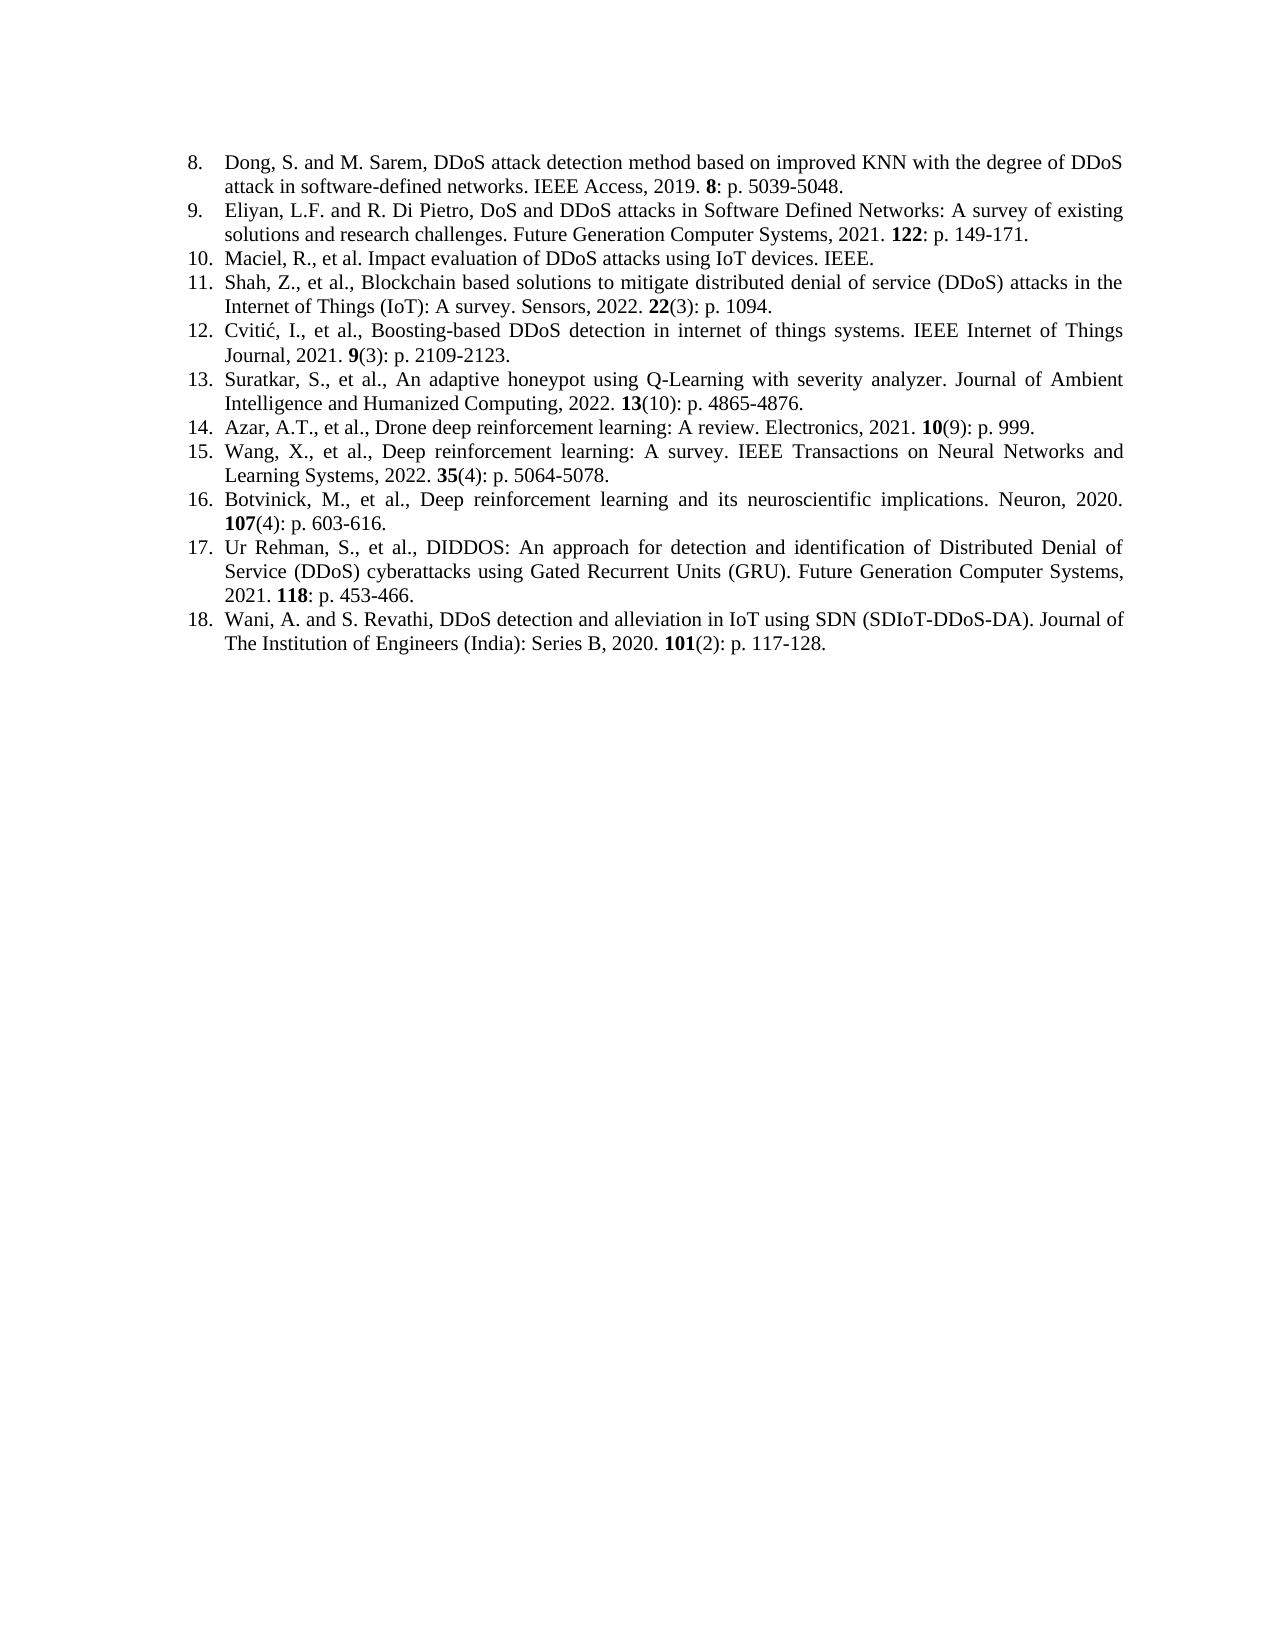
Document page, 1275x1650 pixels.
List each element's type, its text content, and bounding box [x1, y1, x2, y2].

text 10. Maciel, R., et al. Impact evaluation of DDoS attacks using IoT devices. IEEE. [187, 246, 1125, 270]
text 14. Azar, A.T., et al., Drone deep reinforcement learning: A review. Electronics, 2021. 10(9): p. 999. [187, 415, 1125, 439]
text 17. Ur Rehman, S., et al., DIDDOS: An approach for detection and identification of Distributed Denial of Service (DDoS) cyberattacks using Gated Recurrent Units (GRU). Future Generation Computer Systems, 2021. 118: p. 453-466. [187, 535, 1125, 607]
text 15. Wang, X., et al., Deep reinforcement learning: A survey. IEEE Transactions on Neural Networks and Learning Systems, 2022. 35(4): p. 5064-5078. [187, 439, 1125, 487]
text 18. Wani, A. and S. Revathi, DDoS detection and alleviation in IoT using SDN (SDIoT-DDoS-DA). Journal of The Institution of Engineers (India): Series B, 2020. 101(2): p. 117-128. [187, 607, 1125, 655]
text 8. Dong, S. and M. Sarem, DDoS attack detection method based on improved KNN with the degree of DDoS attack in software-defined networks. IEEE Access, 2019. 8: p. 5039-5048. [187, 150, 1125, 198]
text 9. Eliyan, L.F. and R. Di Pietro, DoS and DDoS attacks in Software Defined Networks: A survey of existing solutions and research challenges. Future Generation Computer Systems, 2021. 122: p. 149-171. [187, 198, 1125, 246]
text 13. Suratkar, S., et al., An adaptive honeypot using Q-Learning with severity analyzer. Journal of Ambient Intelligence and Humanized Computing, 2022. 13(10): p. 4865-4876. [187, 367, 1125, 415]
text 11. Shah, Z., et al., Blockchain based solutions to mitigate distributed denial of service (DDoS) attacks in the Internet of Things (IoT): A survey. Sensors, 2022. 22(3): p. 1094. [187, 270, 1125, 318]
text 16. Botvinick, M., et al., Deep reinforcement learning and its neuroscientific implications. Neuron, 2020. 107(4): p. 603-616. [187, 487, 1125, 535]
text 12. Cvitić, I., et al., Boosting-based DDoS detection in internet of things systems. IEEE Internet of Things Journal, 2021. 9(3): p. 2109-2123. [187, 318, 1125, 367]
